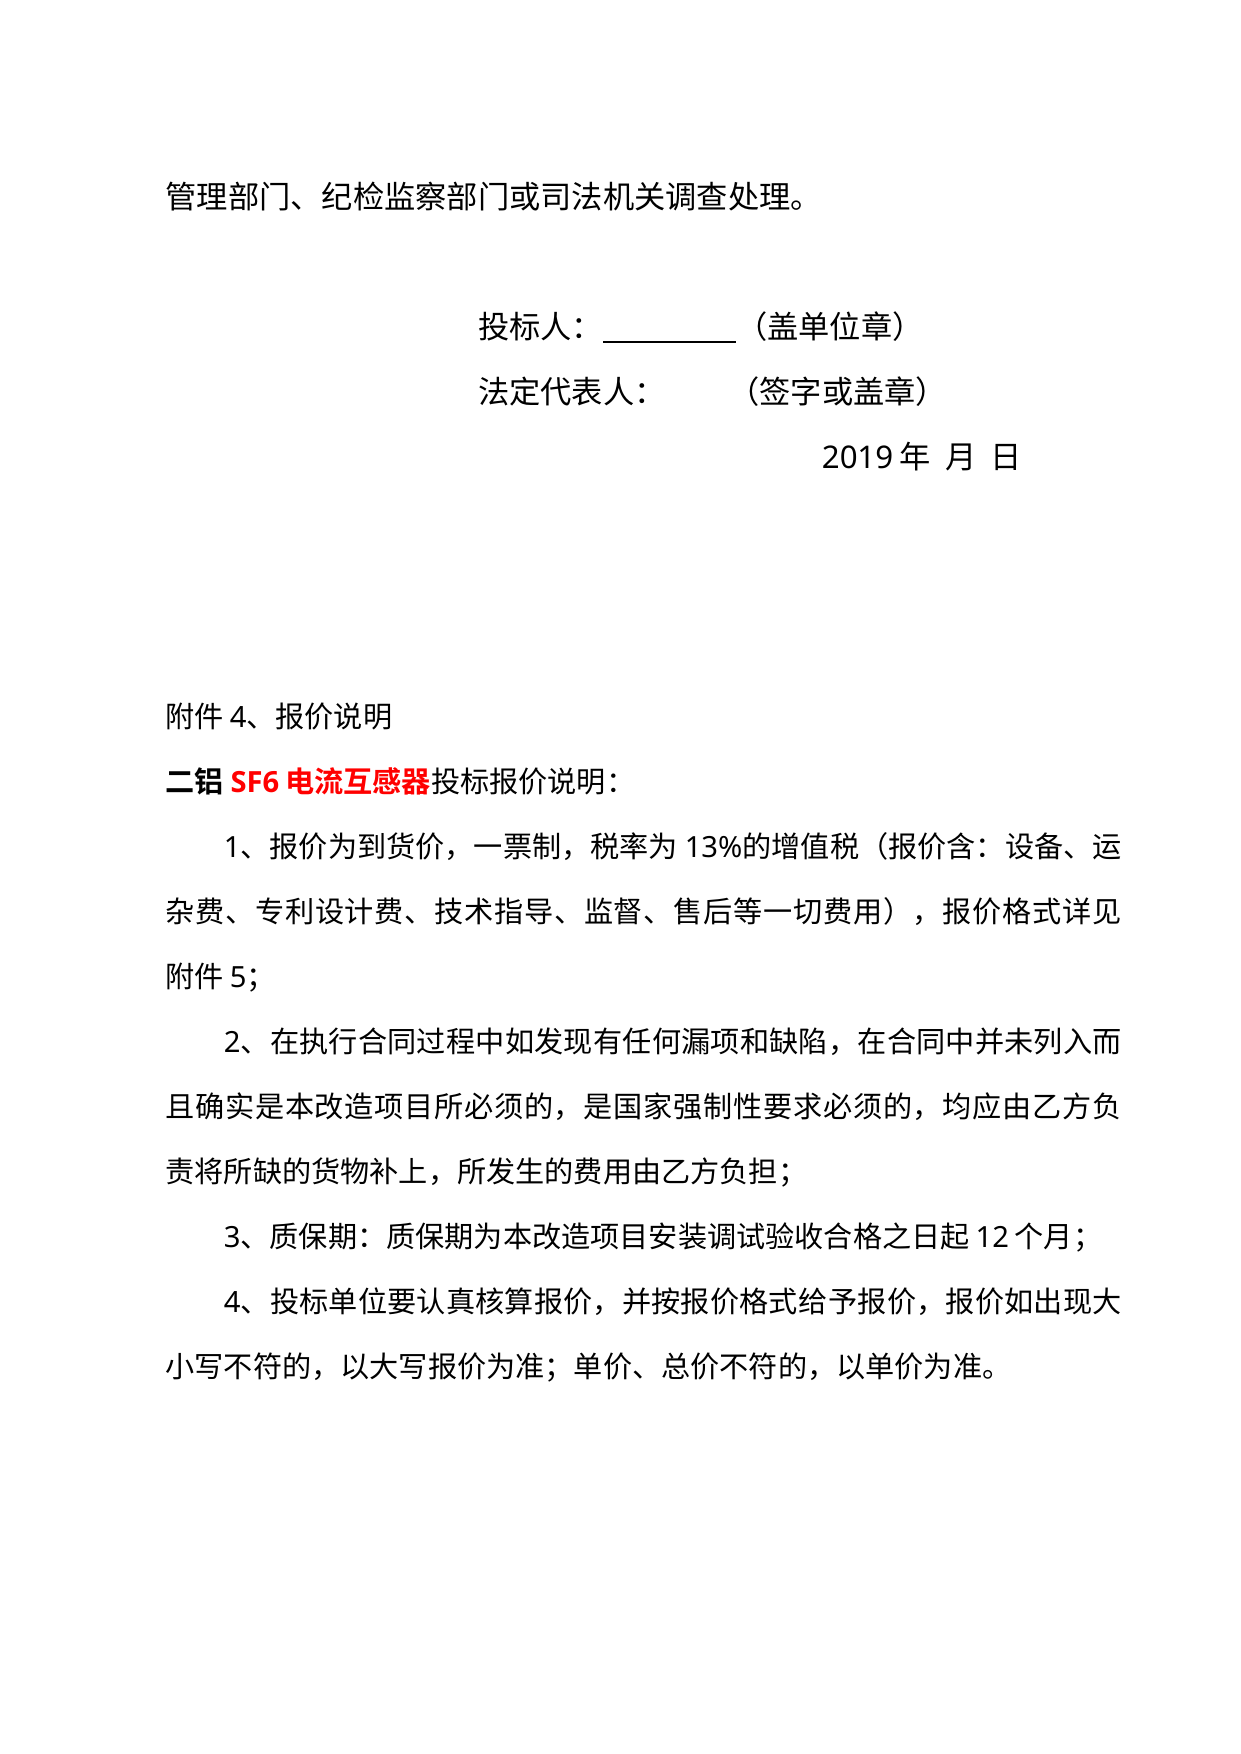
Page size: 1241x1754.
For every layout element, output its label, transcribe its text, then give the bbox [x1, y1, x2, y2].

text 2、在执行合同过程中如发现有任何漏项和缺陷，在合同中并未列入而且确实是本改造项目所必须的，是国家强制性要求必须的，均应由乙方负责将所缺的货物补上，所发生的费用由乙方负担； [165, 1007, 1122, 1202]
text 3、质保期：质保期为本改造项目安装调试验收合格之日起12个月； [165, 1202, 1122, 1267]
text 2019年 月 日 [165, 422, 1122, 487]
text 4、投标单位要认真核算报价，并按报价格式给予报价，报价如出现大小写不符的，以大写报价为准；单价、总价不符的，以单价为准。 [165, 1267, 1122, 1397]
text 1、报价为到货价，一票制，税率为13%的增值税（报价含：设备、运杂费、专利设计费、技术指导、监督、售后等一切费用），报价格式详见附件5； [165, 812, 1122, 1007]
text 二铝 SF6电流互感器投标报价说明： [165, 747, 1122, 812]
text 法定代表人： （签字或盖章） [165, 357, 1122, 422]
text 投标人： （盖单位章） [165, 292, 1122, 357]
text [165, 162, 1122, 227]
text 附件4、报价说明 [165, 682, 1122, 747]
